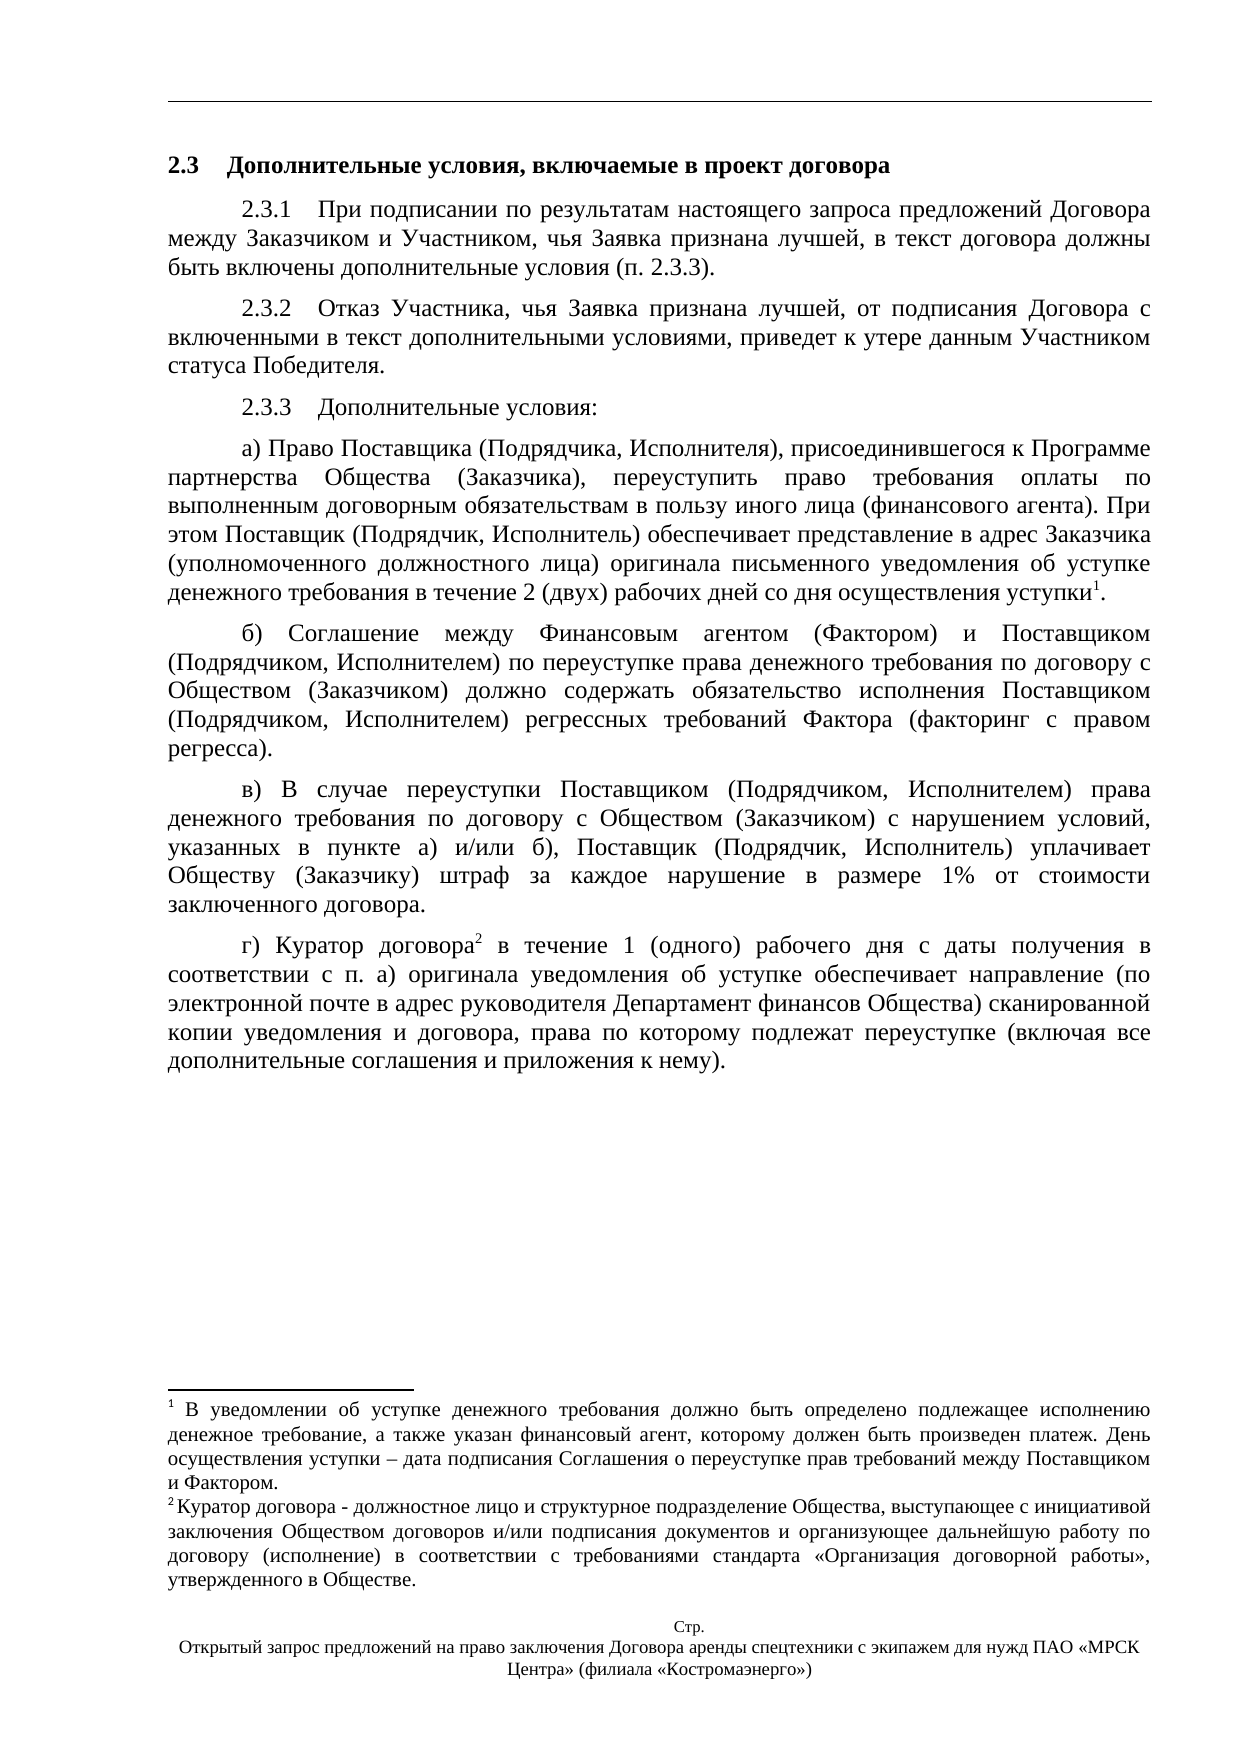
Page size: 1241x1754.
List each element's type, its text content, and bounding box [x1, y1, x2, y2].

subtitle в) В случае переуступки Поставщиком (Подрядчиком, Исполнителем) права денежного требования по договору с Обществом (Заказчиком) с нарушением условий, указанных в пункте а) и/или б), Поставщик (Подрядчик, Исполнитель) уплачивает Обществу (Заказчику) штраф за каждое нарушение в размере 1% от стоимости заключенного договора. [168, 774, 1152, 918]
subtitle Отказ Участника, чья Заявка признана лучшей, от подписания Договора с включенными в текст дополнительными условиями, приведет к утере данным Участником статуса Победителя. [168, 293, 1152, 379]
subtitle б) Соглашение между Финансовым агентом (Фактором) и Поставщиком (Подрядчиком, Исполнителем) по переуступке права денежного требования по договору с Обществом (Заказчиком) должно содержать обязательство исполнения Поставщиком (Подрядчиком, Исполнителем) регрессных требований Фактора (факторинг с правом регресса). [168, 618, 1152, 762]
subtitle г) Куратор договора в течение 1 (одного) рабочего дня с даты получения в соответствии с п. а) оригинала уведомления об уступке обеспечивает направление (по электронной почте в адрес руководителя Департамент финансов Общества) сканированной копии уведомления и договора, права по которому подлежат переуступке (включая все дополнительные соглашения и приложения к нему). [168, 930, 1152, 1074]
subtitle Дополнительные условия, включаемые в проект договора [168, 150, 1152, 179]
subtitle При подписании по результатам настоящего запроса предложений Договора между Заказчиком и Участником, чья Заявка признана лучшей, в текст договора должны быть включены дополнительные условия (п. 2.3.3). [168, 194, 1152, 280]
subtitle а) Право Поставщика (Подрядчика, Исполнителя), присоединившегося к Программе партнерства Общества (Заказчика), переуступить право требования оплаты по выполненным договорным обязательствам в пользу иного лица (финансового агента). При этом Поставщик (Подрядчик, Исполнитель) обеспечивает представление в адрес Заказчика (уполномоченного должностного лица) оригинала письменного уведомления об уступке денежного требования в течение 2 (двух) рабочих дней со дня осуществления уступки. [168, 433, 1152, 605]
subtitle Дополнительные условия: [168, 392, 1152, 420]
